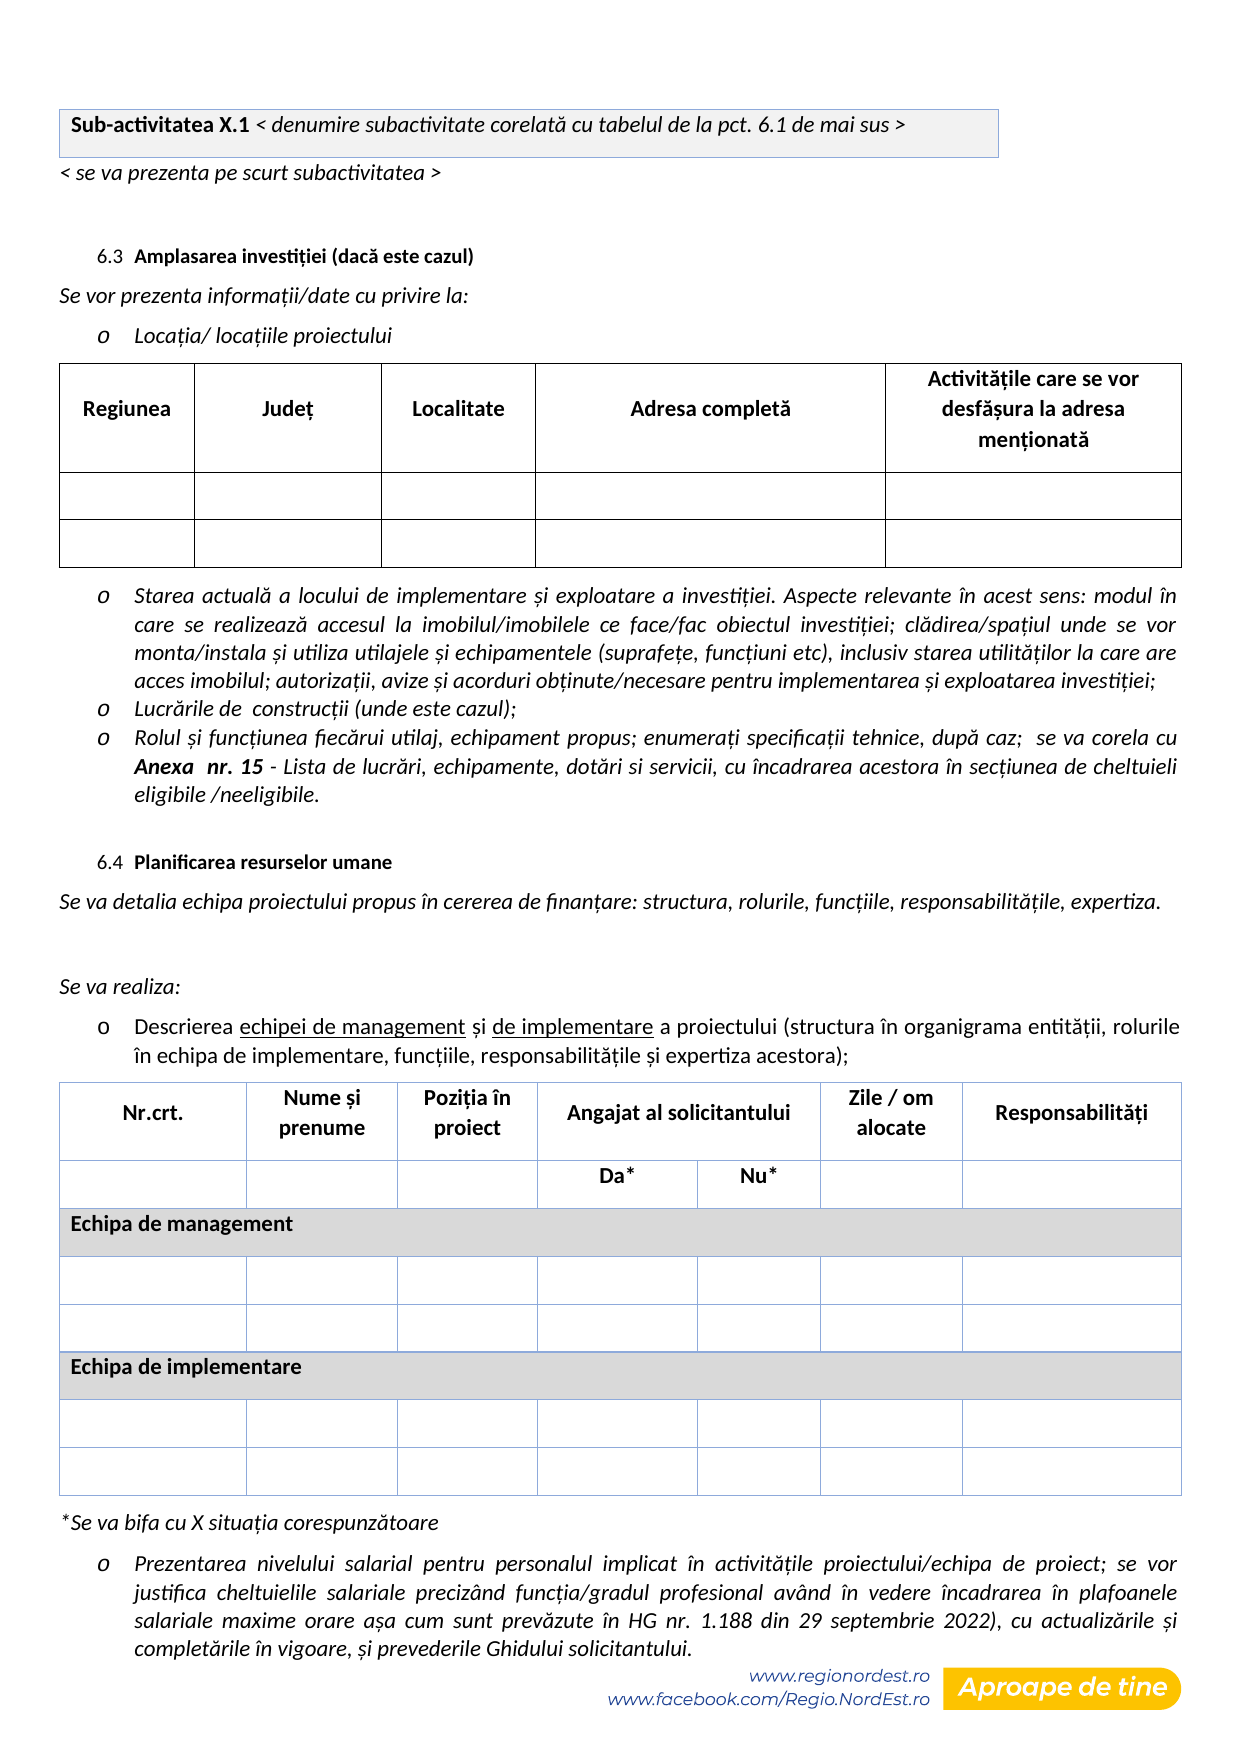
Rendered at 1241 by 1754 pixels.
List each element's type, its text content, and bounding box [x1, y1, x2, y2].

table_header Zile / om alocate [821, 1083, 962, 1160]
table_cell [60, 1257, 246, 1304]
table_cell [821, 1161, 962, 1208]
list Lucrările de construcții (unde este cazul); [97, 694, 1181, 723]
table_cell [538, 1448, 697, 1495]
table_cell [398, 1161, 537, 1208]
table_cell [698, 1400, 820, 1447]
table_cell [398, 1448, 537, 1495]
subtitle Amplasarea investiției (dacă este cazul) [97, 243, 1181, 269]
table_cell [60, 1400, 246, 1447]
table_cell Nu* [698, 1161, 820, 1208]
table_cell [698, 1305, 820, 1351]
table_cell [538, 1400, 697, 1447]
table_header Angajat al solicitantului [538, 1083, 820, 1160]
text Se va detalia echipa proiectului propus în cererea de finanțare: structura, rolurile, funcțiile, responsabilitățile, expertiza. [59, 887, 1181, 915]
table_header Activitățile care se vor desfășura la adresa menționată [886, 364, 1181, 472]
table_cell [60, 1305, 246, 1351]
table_cell [60, 1448, 246, 1495]
table_cell [821, 1448, 962, 1495]
table_cell [963, 1161, 1181, 1208]
text Se va realiza: [59, 972, 1181, 1000]
table_header Localitate [382, 364, 535, 472]
table_cell [536, 473, 885, 519]
table_header Regiunea [60, 364, 194, 472]
table_cell Echipa de implementare [60, 1353, 1181, 1399]
list Rolul și funcțiunea fiecărui utilaj, echipament propus; enumerați specificații tehnice, după caz; se va corela cu Anexa nr. 15 - Lista de lucrări, echipamente, dotări si servicii, cu încadrarea acestora în secțiunea de cheltuieli eligibile /neeligibile. [97, 723, 1181, 808]
table_cell [821, 1305, 962, 1351]
table_cell [382, 520, 535, 567]
table_header Responsabilități [963, 1083, 1181, 1160]
table_cell [247, 1161, 397, 1208]
table_header Sub-activitatea X.1 < denumire subactivitate corelată cu tabelul de la pct. 6.1 de mai sus > [60, 110, 998, 157]
table_cell [247, 1305, 397, 1351]
list Locația/ locațiile proiectului [97, 322, 1181, 351]
list Starea actuală a locului de implementare și exploatare a investiției. Aspecte relevante în acest sens: modul în care se realizează accesul la imobilul/imobilele ce face/fac obiectul investiției; clădirea/spațiul unde se vor monta/instala și utiliza utilajele și echipamentele (suprafețe, funcțiuni etc), inclusiv starea utilităților la care are acces imobilul; autorizații, avize și acorduri obținute/necesare pentru implementarea și exploatarea investiției; [97, 581, 1181, 694]
table_header Poziția în proiect [398, 1083, 537, 1160]
list Descrierea echipei de management și de implementare a proiectului (structura în organigrama entității, rolurile în echipa de implementare, funcțiile, responsabilitățile și expertiza acestora); [97, 1012, 1181, 1070]
table_cell [195, 520, 381, 567]
table_cell Da* [538, 1161, 697, 1208]
table_cell [536, 520, 885, 567]
table_cell [60, 520, 194, 567]
table_cell [247, 1400, 397, 1447]
subtitle Planificarea resurselor umane [97, 849, 1181, 874]
list Prezentarea nivelului salarial pentru personalul implicat în activitățile proiectului/echipa de proiect; se vor justifica cheltuielile salariale precizând funcția/gradul profesional având în vedere încadrarea în plafoanele salariale maxime orare așa cum sunt prevăzute în HG nr. 1.188 din 29 septembrie 2022), cu actualizările și completările în vigoare, și prevederile Ghidului solicitantului. [97, 1549, 1181, 1662]
table_cell [398, 1400, 537, 1447]
table_cell [821, 1257, 962, 1304]
table_cell [60, 1161, 246, 1208]
table_cell [382, 473, 535, 519]
table_cell [60, 473, 194, 519]
table_cell [886, 473, 1181, 519]
table_cell [821, 1400, 962, 1447]
text *Se va bifa cu X situația corespunzătoare [59, 1508, 1181, 1536]
table_header Județ [195, 364, 381, 472]
table_cell [247, 1448, 397, 1495]
table_cell [963, 1305, 1181, 1351]
table_cell [247, 1257, 397, 1304]
table_cell Echipa de management [60, 1209, 1181, 1256]
table_cell [963, 1448, 1181, 1495]
table_cell [698, 1257, 820, 1304]
table_cell [398, 1305, 537, 1351]
text < se va prezenta pe scurt subactivitatea > [59, 158, 1181, 186]
table_cell [538, 1305, 697, 1351]
table_cell [398, 1257, 537, 1304]
table_header Nume și prenume [247, 1083, 397, 1160]
table_cell [886, 520, 1181, 567]
table_cell [963, 1400, 1181, 1447]
table_cell [698, 1448, 820, 1495]
table_cell [195, 473, 381, 519]
text Se vor prezenta informații/date cu privire la: [59, 281, 1181, 309]
table_header Adresa completă [536, 364, 885, 472]
table_cell [963, 1257, 1181, 1304]
table_cell [538, 1257, 697, 1304]
table_header Nr.crt. [60, 1083, 246, 1160]
